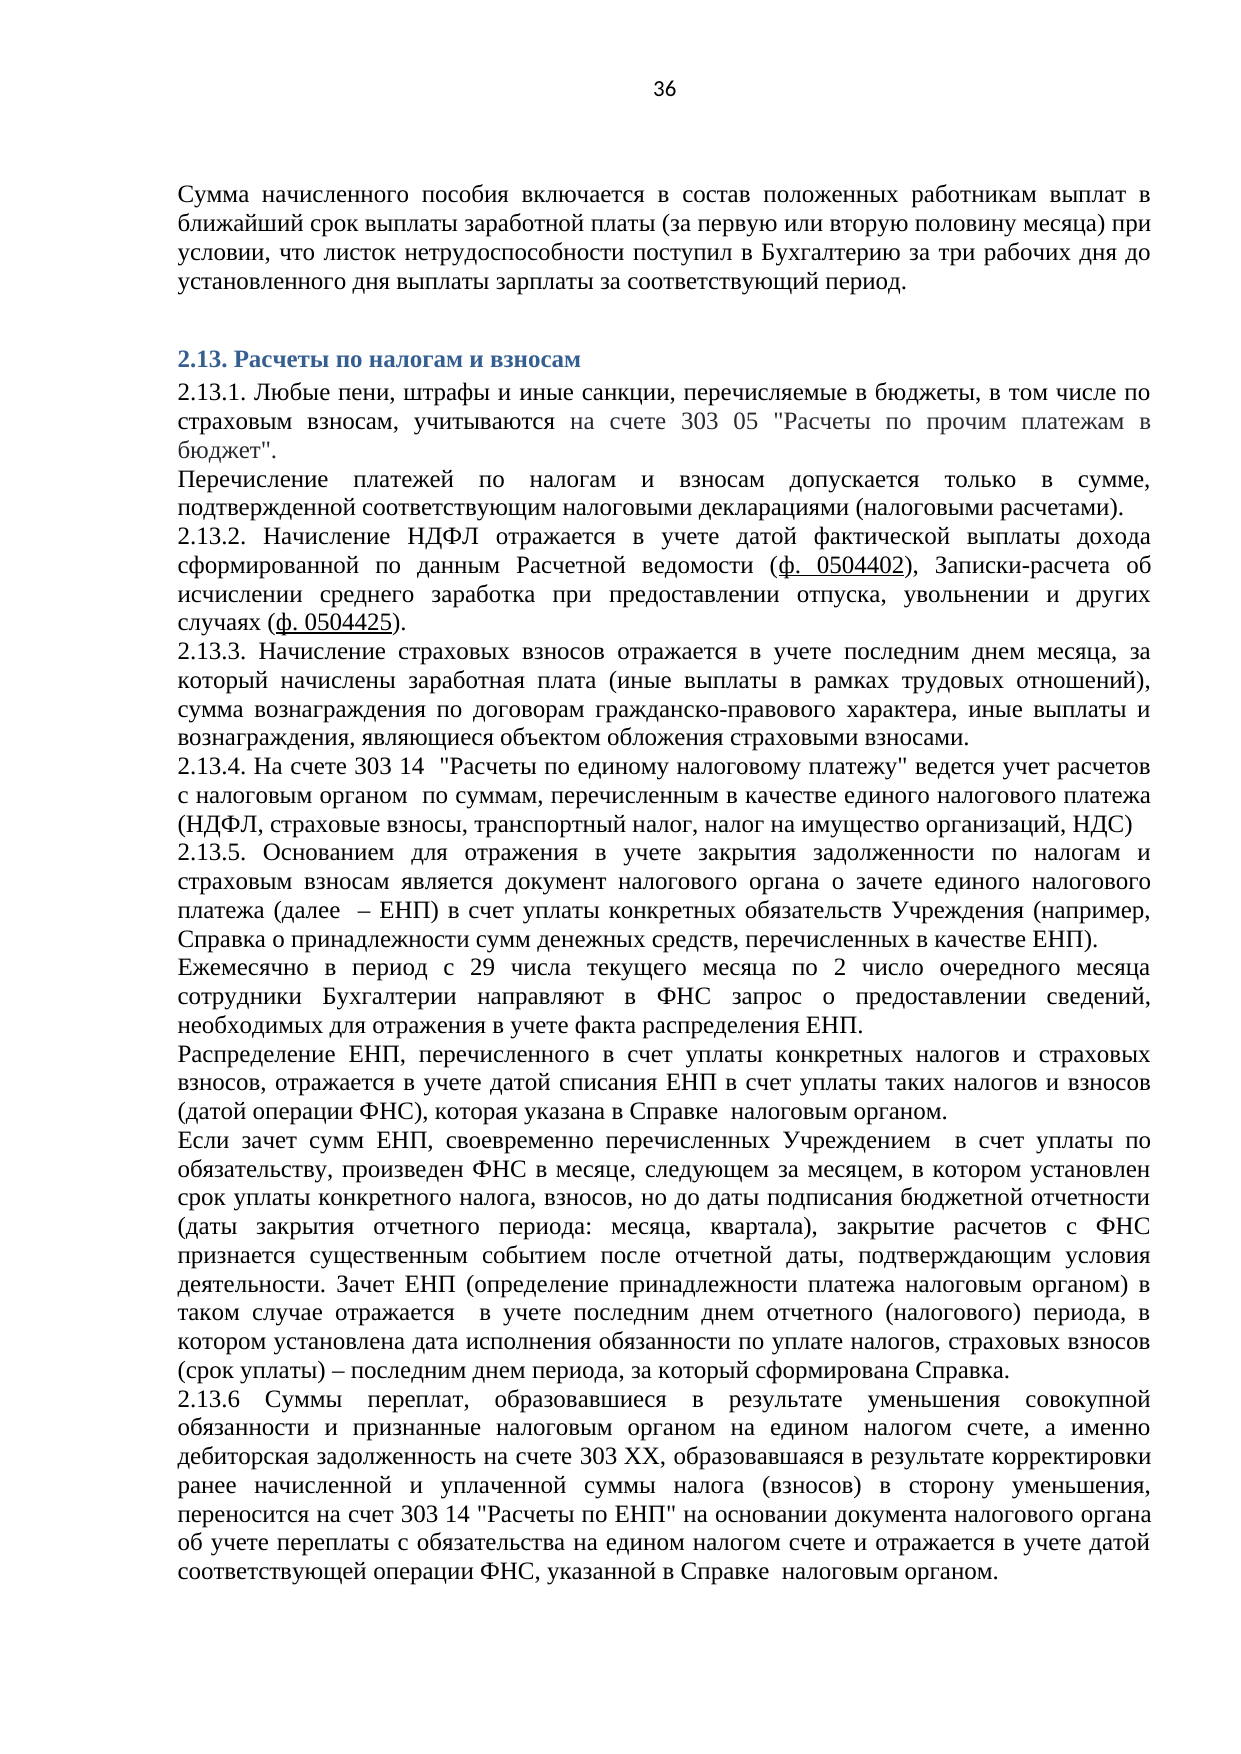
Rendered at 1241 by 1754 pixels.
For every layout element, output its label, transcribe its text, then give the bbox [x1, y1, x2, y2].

text Перечисление платежей по налогам и взносам допускается только в сумме, подтвержденной соответствующим налоговыми декларациями (налоговыми расчетами). [177, 464, 1152, 521]
text 2.13.1. Любые пени, штрафы и иные санкции, перечисляемые в бюджеты, в том числе по страховым взносам, учитываются на счете 303 05 "Расчеты по прочим платежам в бюджет". [177, 377, 1152, 464]
text Ежемесячно в период с 29 числа текущего месяца по 2 число очередного месяца сотрудники Бухгалтерии направляют в ФНС запрос о предоставлении сведений, необходимых для отражения в учете факта распределения ЕНП. [177, 952, 1152, 1039]
text 2.13.3. Начисление страховых взносов отражается в учете последним днем месяца, за который начислены заработная плата (иные выплаты в рамках трудовых отношений), сумма вознаграждения по договорам гражданско-правового характера, иные выплаты и вознаграждения, являющиеся объектом обложения страховыми взносами. [177, 636, 1152, 751]
text Распределение ЕНП, перечисленного в счет уплаты конкретных налогов и страховых взносов, отражается в учете датой списания ЕНП в счет уплаты таких налогов и взносов (датой операции ФНС), которая указана в Справке налоговым органом. [177, 1039, 1152, 1125]
subtitle 2.13. Расчеты по налогам и взносам [177, 344, 1152, 373]
text 2.13.2. Начисление НДФЛ отражается в учете датой фактической выплаты дохода сформированной по данным Расчетной ведомости (ф. 0504402), Записки-расчета об исчислении среднего заработка при предоставлении отпуска, увольнении и других случаях (ф. 0504425). [177, 521, 1152, 636]
text 2.13.4. На счете 303 14 "Расчеты по единому налоговому платежу" ведется учет расчетов с налоговым органом по суммам, перечисленным в качестве единого налогового платежа (НДФЛ, страховые взносы, транспортный налог, налог на имущество организаций, НДС) [177, 751, 1152, 837]
text Если зачет сумм ЕНП, своевременно перечисленных Учреждением в счет уплаты по обязательству, произведен ФНС в месяце, следующем за месяцем, в котором установлен срок уплаты конкретного налога, взносов, но до даты подписания бюджетной отчетности (даты закрытия отчетного периода: месяца, квартала), закрытие расчетов с ФНС признается существенным событием после отчетной даты, подтверждающим условия деятельности. Зачет ЕНП (определение принадлежности платежа налоговым органом) в таком случае отражается в учете последним днем отчетного (налогового) периода, в котором установлена дата исполнения обязанности по уплате налогов, страховых взносов (срок уплаты) – последним днем периода, за который сформирована Справка. [177, 1125, 1152, 1384]
text Сумма начисленного пособия включается в состав положенных работникам выплат в ближайший срок выплаты заработной платы (за первую или вторую половину месяца) при условии, что листок нетрудоспособности поступил в Бухгалтерию за три рабочих дня до установленного дня выплаты зарплаты за соответствующий период. [177, 179, 1152, 294]
text 2.13.5. Основанием для отражения в учете закрытия задолженности по налогам и страховым взносам является документ налогового органа о зачете единого налогового платежа (далее – ЕНП) в счет уплаты конкретных обязательств Учреждения (например, Справка о принадлежности сумм денежных средств, перечисленных в качестве ЕНП). [177, 837, 1152, 952]
text 2.13.6 Суммы переплат, образовавшиеся в результате уменьшения совокупной обязанности и признанные налоговым органом на едином налогом счете, а именно дебиторская задолженность на счете 303 ХХ, образовавшаяся в результате корректировки ранее начисленной и уплаченной суммы налога (взносов) в сторону уменьшения, переносится на счет 303 14 "Расчеты по ЕНП" на основании документа налогового органа об учете переплаты с обязательства на едином налогом счете и отражается в учете датой соответствующей операции ФНС, указанной в Справке налоговым органом. [177, 1384, 1152, 1585]
